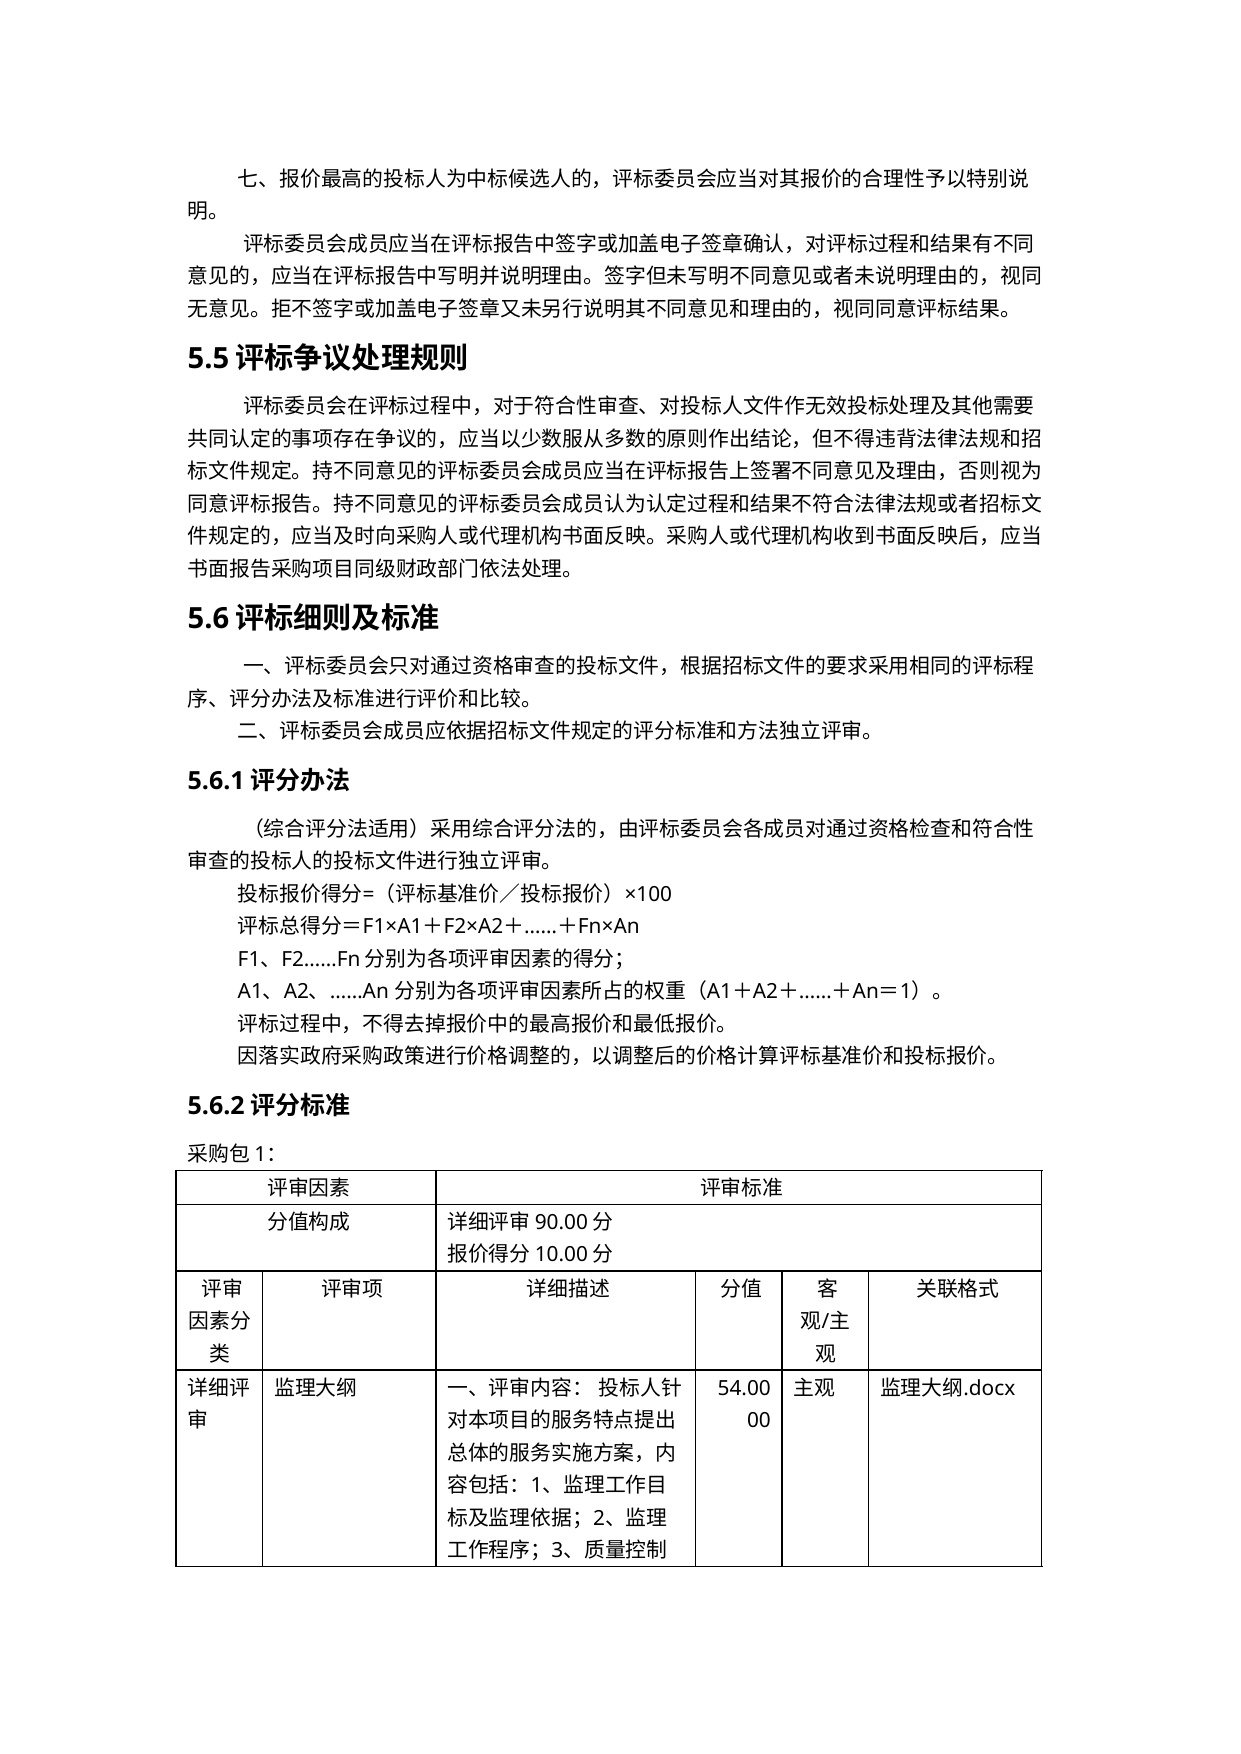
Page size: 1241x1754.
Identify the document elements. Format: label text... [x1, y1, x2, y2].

table_cell 详细评审90.00分 报价得分10.00分 [437, 1205, 1041, 1270]
table_cell 分值 [696, 1272, 781, 1369]
table_cell 监理大纲.docx [869, 1371, 1041, 1566]
table_header 评审标准 [437, 1171, 1041, 1203]
text 二、评标委员会成员应依据招标文件规定的评分标准和方法独立评审。 [187, 714, 1053, 747]
text 采购包1： [187, 1137, 1053, 1169]
text 5.6评标细则及标准 [187, 584, 1053, 649]
table_cell 监理大纲 [263, 1371, 435, 1566]
text 5.6.2评分标准 [187, 1072, 1053, 1137]
table_cell 客观/主观 [783, 1272, 868, 1369]
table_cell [437, 1371, 695, 1566]
table_cell 分值构成 [177, 1205, 435, 1270]
text 评标委员会在评标过程中，对于符合性审查、对投标人文件作无效投标处理及其他需要共同认定的事项存在争议的，应当以少数服从多数的原则作出结论，但不得违背法律法规和招标文件规定。持不同意见的评标委员会成员应当在评标报告上签署不同意见及理由，否则视为同意评标报告。持不同意见的评标委员会成员认为认定过程和结果不符合法律法规或者招标文件规定的，应当及时向采购人或代理机构书面反映。采购人或代理机构收到书面反映后，应当书面报告采购项目同级财政部门依法处理。 [187, 389, 1053, 584]
text 一、评标委员会只对通过资格审查的投标文件，根据招标文件的要求采用相同的评标程序、评分办法及标准进行评价和比较。 [187, 649, 1053, 714]
text 评标总得分＝F1×A1＋F2×A2＋……＋Fn×An [187, 909, 1053, 942]
text 投标报价得分=（评标基准价／投标报价）×100 [187, 877, 1053, 909]
table_cell 详细评审 [177, 1371, 262, 1566]
text 5.5评标争议处理规则 [187, 324, 1053, 389]
table_header 评审因素 [177, 1171, 435, 1203]
table_cell 主观 [783, 1371, 868, 1566]
table_cell 评审项 [263, 1272, 435, 1369]
text 因落实政府采购政策进行价格调整的，以调整后的价格计算评标基准价和投标报价。 [187, 1039, 1053, 1072]
table_cell 关联格式 [869, 1272, 1041, 1369]
table_cell 评审因素分类 [177, 1272, 262, 1369]
table_cell 详细描述 [437, 1272, 695, 1369]
text 评标过程中，不得去掉报价中的最高报价和最低报价。 [187, 1007, 1053, 1039]
text （综合评分法适用）采用综合评分法的，由评标委员会各成员对通过资格检查和符合性审查的投标人的投标文件进行独立评审。 [187, 812, 1053, 877]
text F1、F2……Fn分别为各项评审因素的得分； [187, 942, 1053, 974]
text 评标委员会成员应当在评标报告中签字或加盖电子签章确认，对评标过程和结果有不同意见的，应当在评标报告中写明并说明理由。签字但未写明不同意见或者未说明理由的，视同无意见。拒不签字或加盖电子签章又未另行说明其不同意见和理由的，视同同意评标结果。 [187, 227, 1053, 324]
text A1、A2、……An 分别为各项评审因素所占的权重（A1＋A2＋……＋An＝1）。 [187, 974, 1053, 1007]
text 七、报价最高的投标人为中标候选人的，评标委员会应当对其报价的合理性予以特别说明。 [187, 162, 1053, 227]
text 5.6.1评分办法 [187, 747, 1053, 812]
table_cell 54.0000 [696, 1371, 781, 1566]
